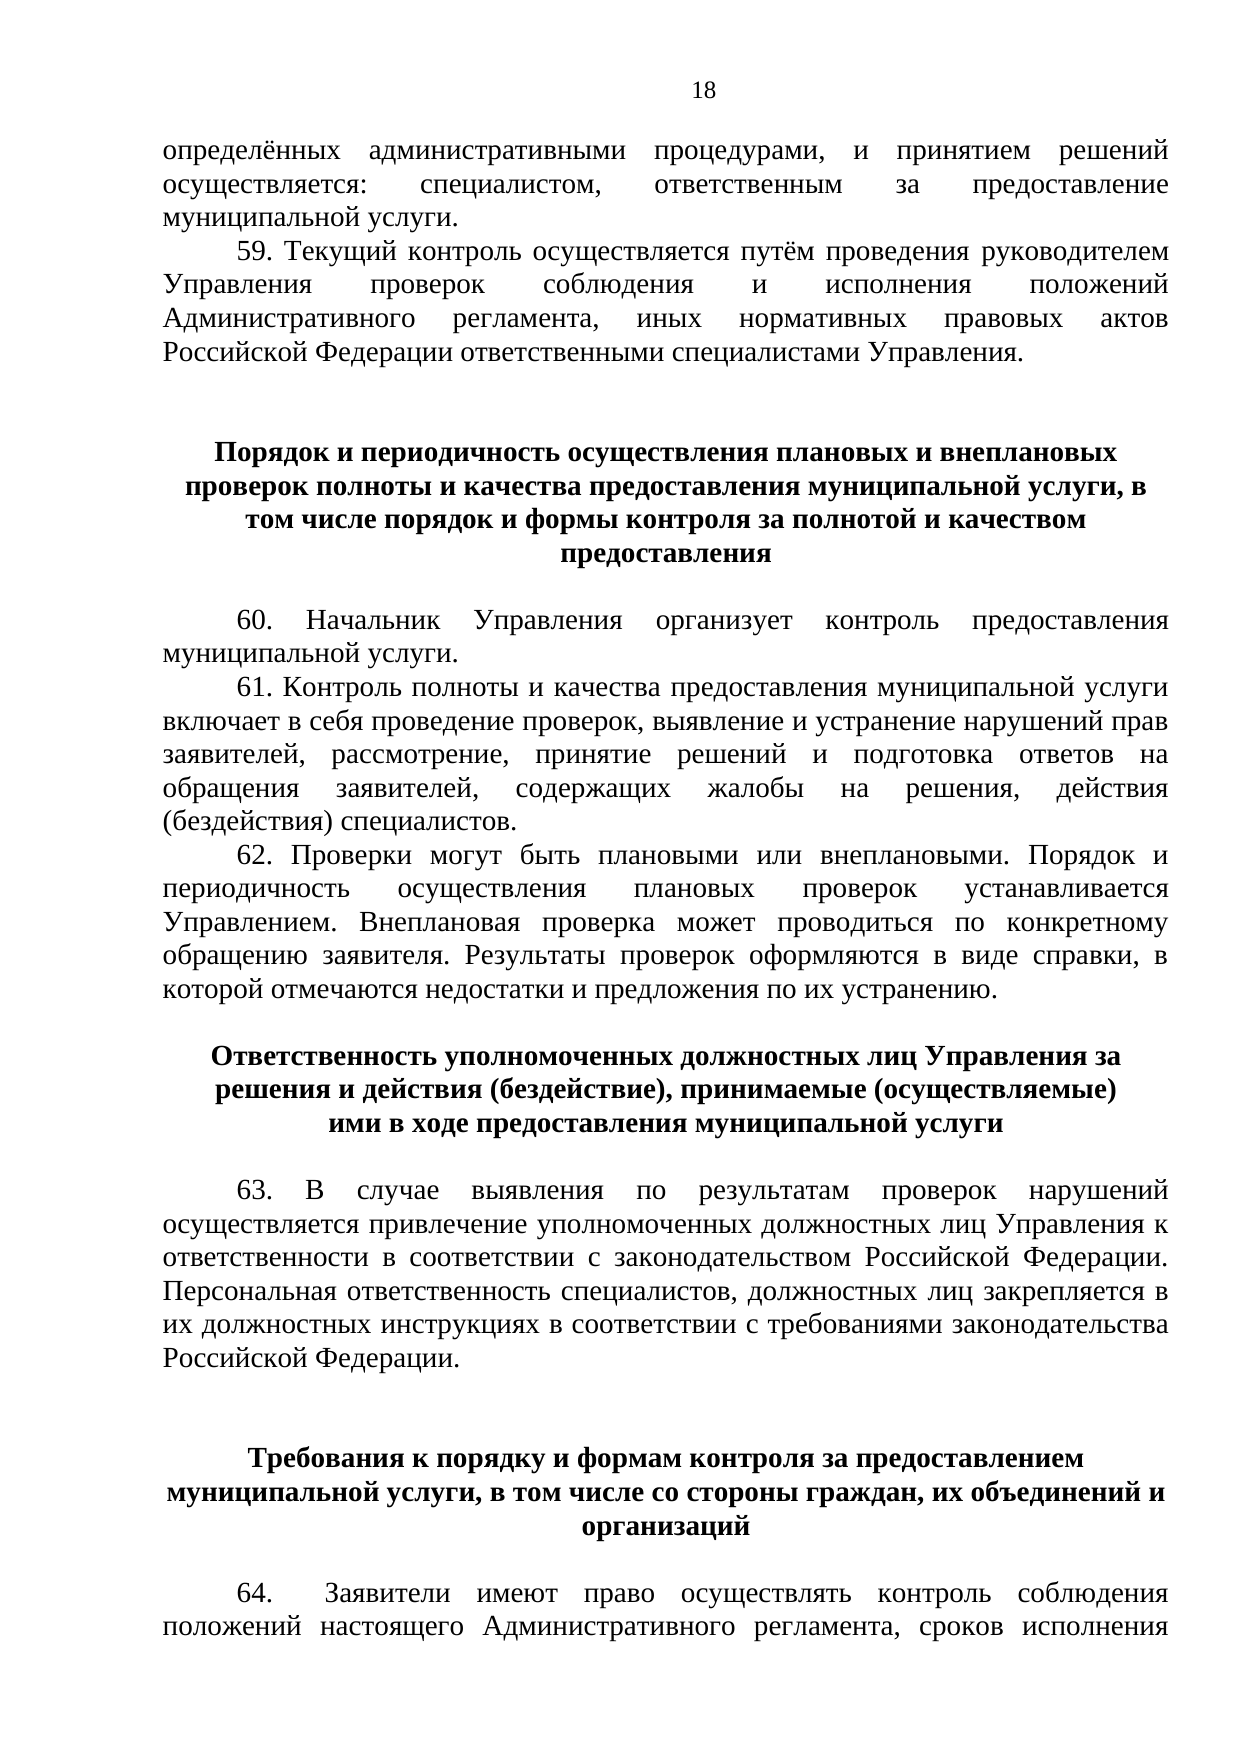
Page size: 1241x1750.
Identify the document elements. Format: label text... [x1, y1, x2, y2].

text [162, 132, 1169, 233]
text Требования к порядку и формам контроля за предоставлением муниципальной услуги, в том числе со стороны граждан, их объединений и организаций [162, 1441, 1169, 1541]
text Ответственность уполномоченных должностных лиц Управления за решения и действия (бездействие), принимаемые (осуществляемые) ими в ходе предоставления муниципальной услуги [162, 1038, 1169, 1139]
text 60. Начальник Управления организует контроль предоставления муниципальной услуги. [162, 602, 1169, 669]
text 59. Текущий контроль осуществляется путём проведения руководителем Управления проверок соблюдения и исполнения положений Административного регламента, иных нормативных правовых актов Российской Федерации ответственными специалистами Управления. [162, 233, 1169, 367]
text 63. В случае выявления по результатам проверок нарушений осуществляется привлечение уполномоченных должностных лиц Управления к ответственности в соответствии с законодательством Российской Федерации. Персональная ответственность специалистов, должностных лиц закрепляется в их должностных инструкциях в соответствии с требованиями законодательства Российской Федерации. [162, 1172, 1169, 1373]
text 62. Проверки могут быть плановыми или внеплановыми. Порядок и периодичность осуществления плановых проверок устанавливается Управлением. Внеплановая проверка может проводиться по конкретному обращению заявителя. Результаты проверок оформляются в виде справки, в которой отмечаются недостатки и предложения по их устранению. [162, 837, 1169, 1004]
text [162, 1575, 1169, 1642]
text Порядок и периодичность осуществления плановых и внеплановых проверок полноты и качества предоставления муниципальной услуги, в том числе порядок и формы контроля за полнотой и качеством предоставления [162, 434, 1169, 568]
text 61. Контроль полноты и качества предоставления муниципальной услуги включает в себя проведение проверок, выявление и устранение нарушений прав заявителей, рассмотрение, принятие решений и подготовка ответов на обращения заявителей, содержащих жалобы на решения, действия (бездействия) специалистов. [162, 669, 1169, 837]
